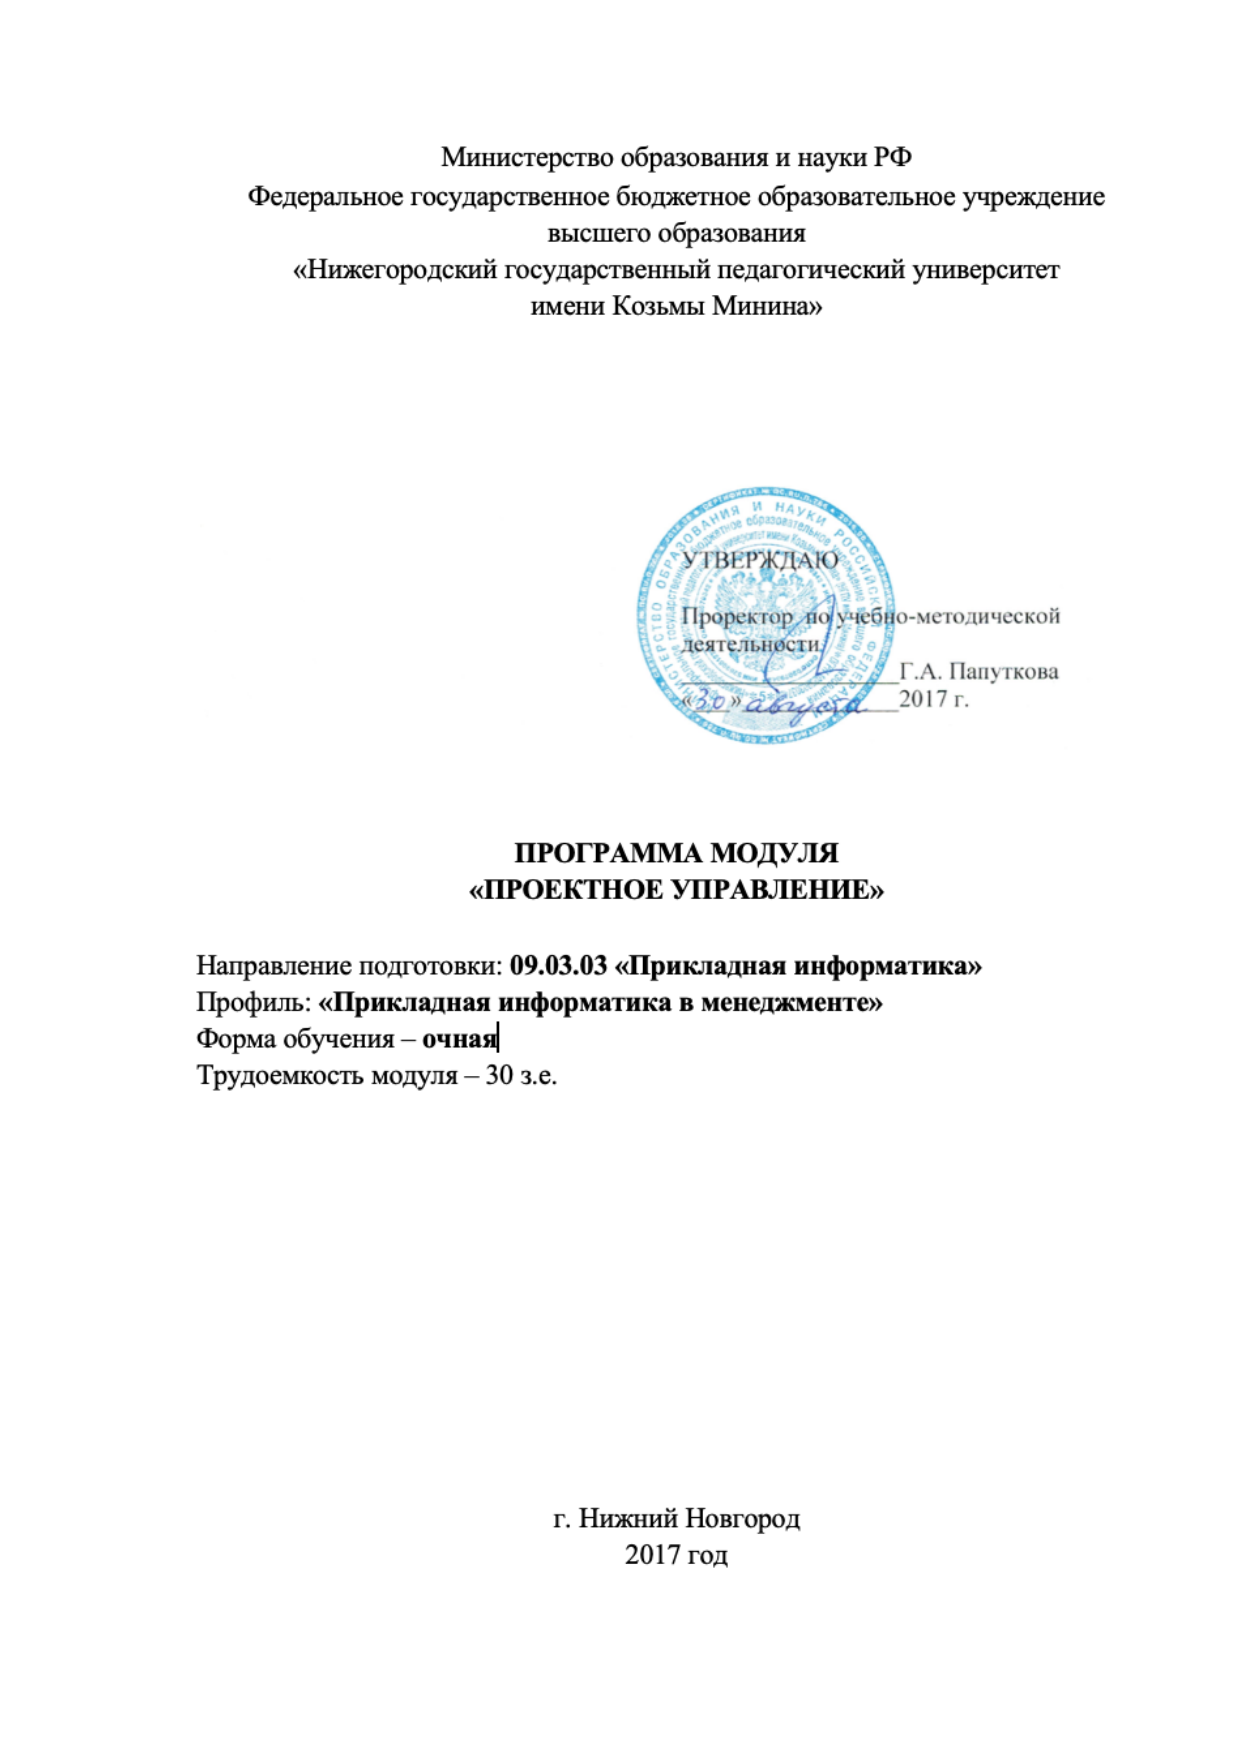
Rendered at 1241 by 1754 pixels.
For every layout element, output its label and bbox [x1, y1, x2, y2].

picture [173, 118, 1126, 1594]
